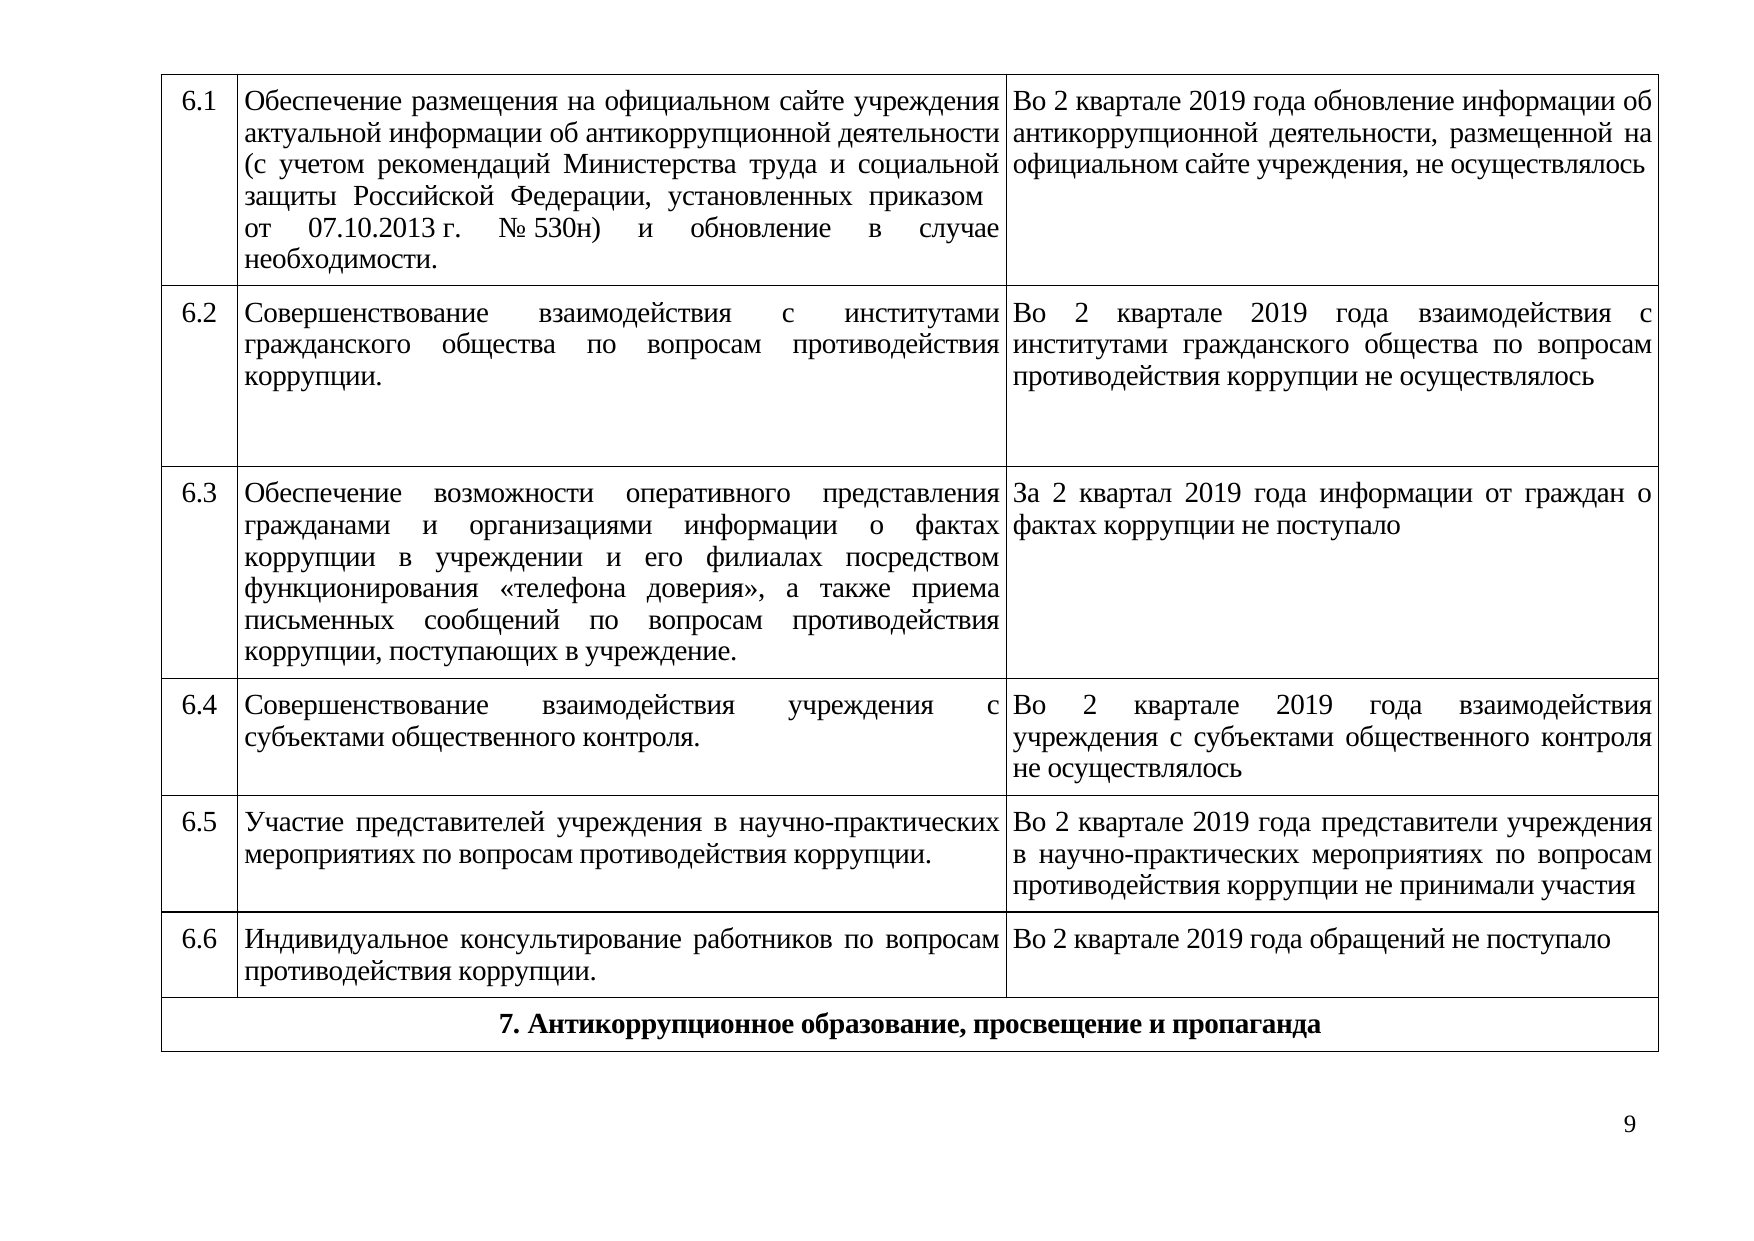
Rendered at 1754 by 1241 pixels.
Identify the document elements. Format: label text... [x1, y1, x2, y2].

table_cell Участие представителей учреждения в научно-практических мероприятиях по вопросам противодействия коррупции. [238, 796, 1006, 911]
table_cell Во 2 квартале 2019 года взаимодействия с институтами гражданского общества по вопросам противодействия коррупции не осуществлялось [1007, 286, 1658, 466]
table_cell Во 2 квартале 2019 года обновление информации об антикоррупционной деятельности, размещенной на официальном сайте учреждения, не осуществлялось [1007, 75, 1658, 285]
table_cell Совершенствование взаимодействия с институтами гражданского общества по вопросам противодействия коррупции. [238, 286, 1006, 466]
table_cell 6.1 [162, 75, 237, 285]
table_cell За 2 квартал 2019 года информации от граждан о фактах коррупции не поступало [1007, 467, 1658, 678]
table_cell Во 2 квартале 2019 года обращений не поступало [1007, 913, 1658, 997]
table_cell 6.6 [162, 913, 237, 997]
table_cell Во 2 квартале 2019 года взаимодействия учреждения с субъектами общественного контроля не осуществлялось [1007, 679, 1658, 794]
table_cell 6.4 [162, 679, 237, 794]
table_cell Обеспечение размещения на официальном сайте учреждения актуальной информации об антикоррупционной деятельности (с учетом рекомендаций Министерства труда и социальной защиты Российской Федерации, установленных приказом от 07.10.2013 г. № 530н) и обновление в случае необходимости. [238, 75, 1006, 285]
table_cell 7. Антикоррупционное образование, просвещение и пропаганда [162, 998, 1658, 1051]
table_cell Индивидуальное консультирование работников по вопросам противодействия коррупции. [238, 913, 1006, 997]
table_cell 6.3 [162, 467, 237, 678]
table_cell 6.5 [162, 796, 237, 911]
table_cell 6.2 [162, 286, 237, 466]
table_cell Совершенствование взаимодействия учреждения с субъектами общественного контроля. [238, 679, 1006, 794]
table_cell Во 2 квартале 2019 года представители учреждения в научно-практических мероприятиях по вопросам противодействия коррупции не принимали участия [1007, 796, 1658, 911]
table_cell Обеспечение возможности оперативного представления гражданами и организациями информации о фактах коррупции в учреждении и его филиалах посредством функционирования «телефона доверия», а также приема письменных сообщений по вопросам противодействия коррупции, поступающих в учреждение. [238, 467, 1006, 678]
